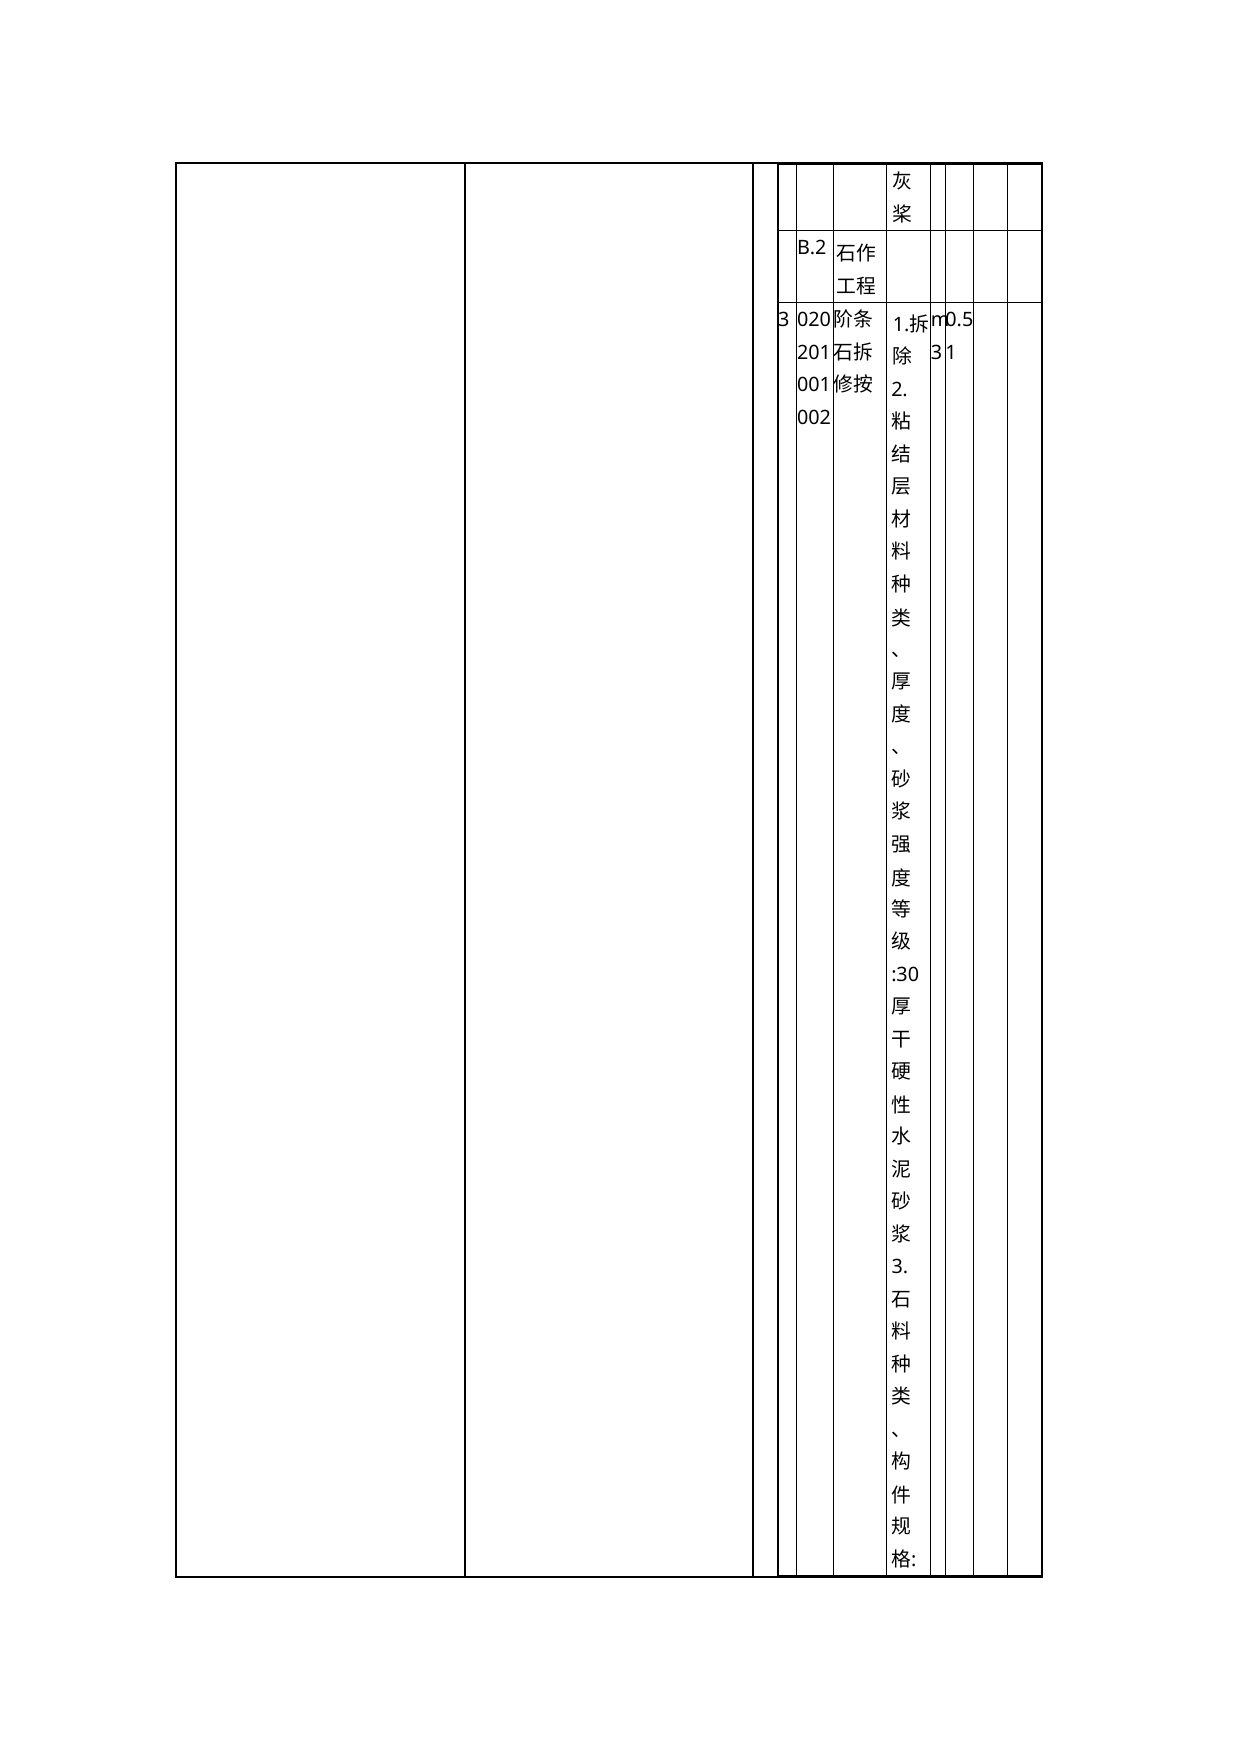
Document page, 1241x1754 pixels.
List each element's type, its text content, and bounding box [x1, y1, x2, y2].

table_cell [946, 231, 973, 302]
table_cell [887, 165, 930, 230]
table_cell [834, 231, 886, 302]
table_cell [974, 303, 1007, 1575]
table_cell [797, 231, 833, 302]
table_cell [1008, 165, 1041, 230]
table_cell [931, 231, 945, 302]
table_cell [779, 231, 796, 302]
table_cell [797, 303, 833, 1575]
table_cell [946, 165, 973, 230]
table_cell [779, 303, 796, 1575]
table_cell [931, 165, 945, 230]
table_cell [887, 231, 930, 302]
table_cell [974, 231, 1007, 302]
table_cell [887, 303, 930, 1575]
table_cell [754, 164, 777, 1576]
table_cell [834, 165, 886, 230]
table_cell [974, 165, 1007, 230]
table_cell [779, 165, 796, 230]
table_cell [1008, 303, 1041, 1575]
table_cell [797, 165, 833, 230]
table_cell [834, 303, 886, 1575]
table_cell [466, 164, 752, 1576]
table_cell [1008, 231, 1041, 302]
table_cell 1 [177, 164, 464, 1576]
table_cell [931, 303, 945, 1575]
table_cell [946, 303, 973, 1575]
